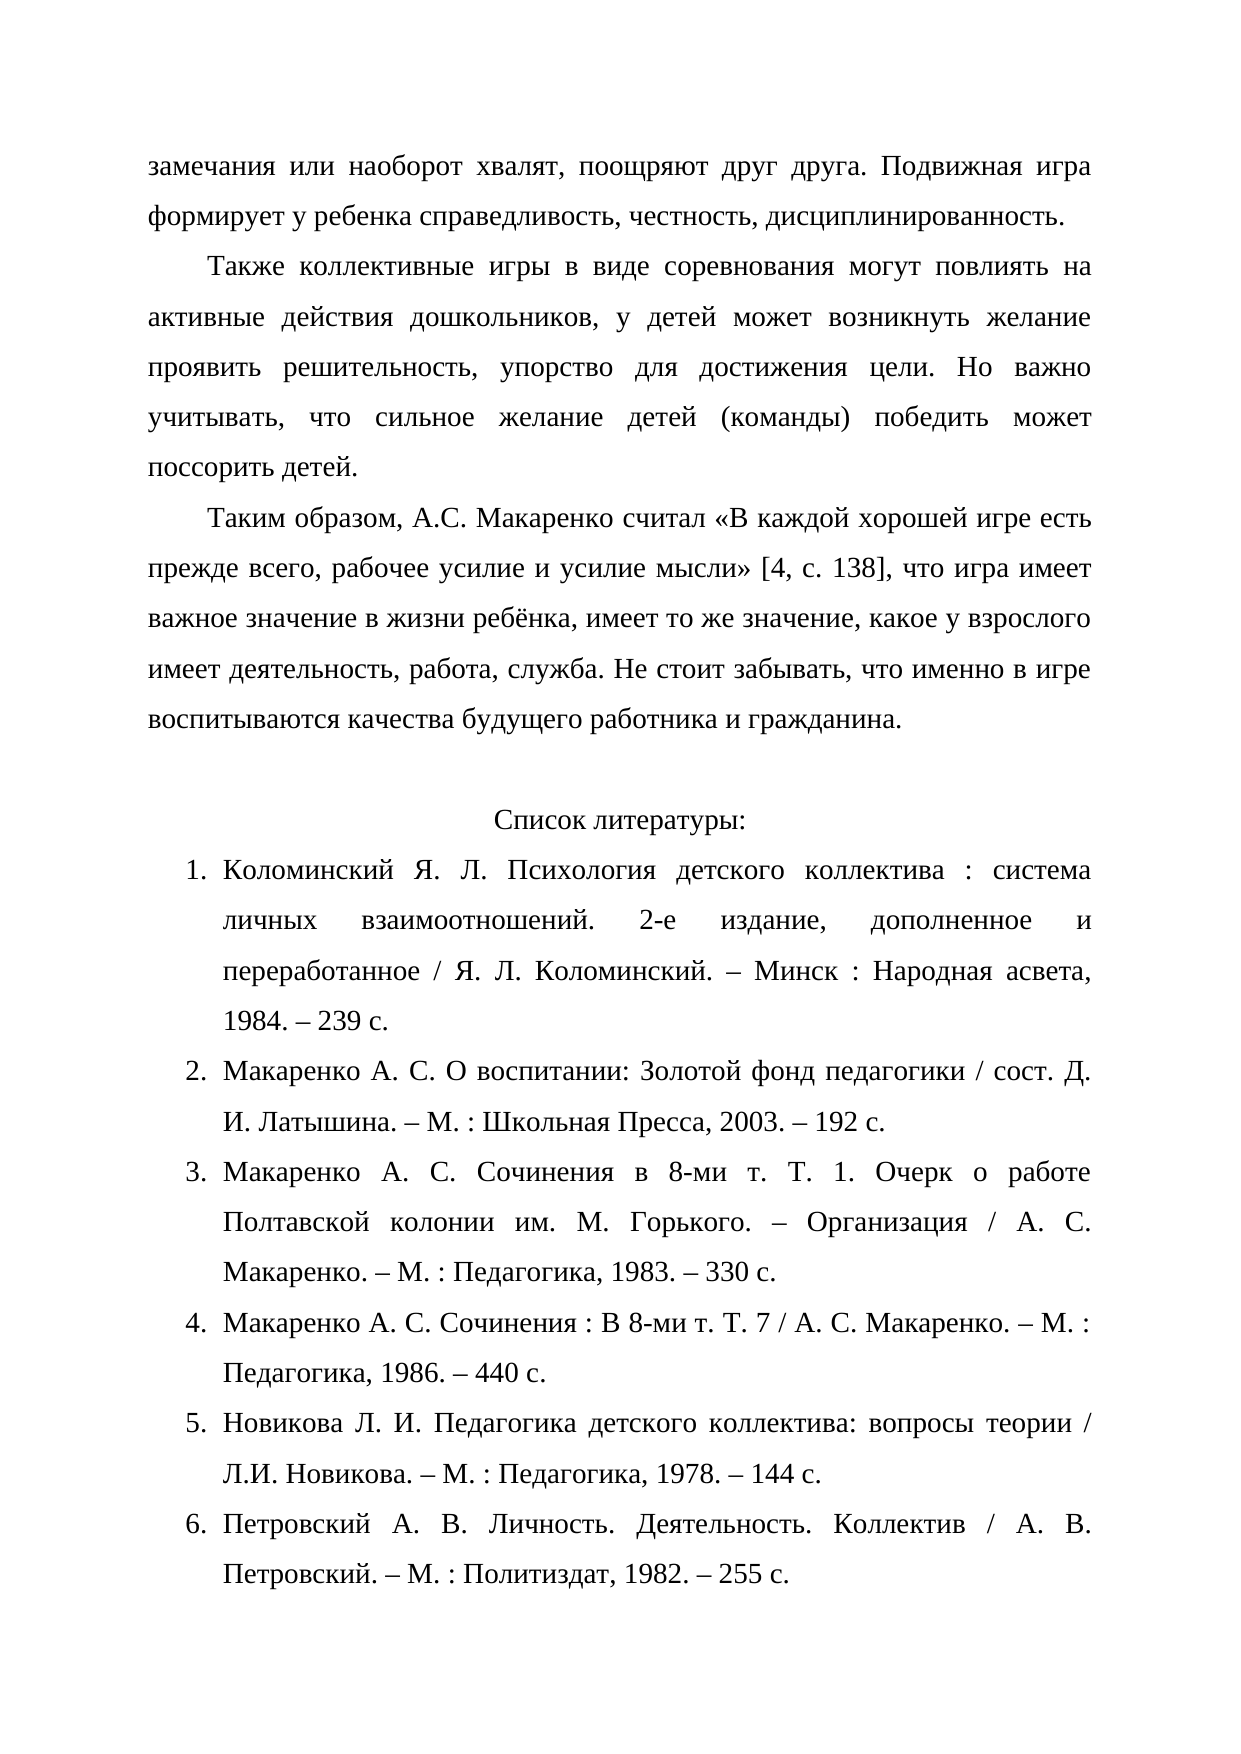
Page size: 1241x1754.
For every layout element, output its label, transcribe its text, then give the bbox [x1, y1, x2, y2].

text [148, 148, 1092, 232]
list Макаренко А. С. О воспитании: Золотой фонд педагогики / сост. Д. И. Латышина. – М. : Школьная Пресса, 2003. – 192 с. [185, 1053, 1092, 1137]
list Коломинский Я. Л. Психология детского коллектива : система личных взаимоотношений. 2-е издание, дополненное и переработанное / Я. Л. Коломинский. – Минск : Народная асвета, 1984. – 239 с. [185, 852, 1092, 1037]
list Макаренко А. С. Сочинения в 8-ми т. Т. 1. Очерк о работе Полтавской колонии им. М. Горького. – Организация / А. С. Макаренко. – М. : Педагогика, 1983. – 330 с. [185, 1154, 1092, 1288]
list Петровский А. В. Личность. Деятельность. Коллектив / А. В. Петровский. – М. : Политиздат, 1982. – 255 с. [185, 1506, 1092, 1590]
text Таким образом, А.С. Макаренко считал «В каждой хорошей игре есть прежде всего, рабочее усилие и усилие мысли» [4, с. 138], что игра имеет важное значение в жизни ребёнка, имеет то же значение, какое у взрослого имеет деятельность, работа, служба. Не стоит забывать, что именно в игре воспитываются качества будущего работника и гражданина. [148, 500, 1092, 735]
text Также коллективные игры в виде соревнования могут повлиять на активные действия дошкольников, у детей может возникнуть желание проявить решительность, упорство для достижения цели. Но важно учитывать, что сильное желание детей (команды) победить может поссорить детей. [148, 248, 1092, 483]
list Макаренко А. С. Сочинения : В 8-ми т. Т. 7 / А. С. Макаренко. – М. : Педагогика, 1986. – 440 с. [185, 1305, 1092, 1389]
list Новикова Л. И. Педагогика детского коллектива: вопросы теории / Л.И. Новикова. – М. : Педагогика, 1978. – 144 с. [185, 1406, 1092, 1489]
text Список литературы: [148, 802, 1092, 835]
